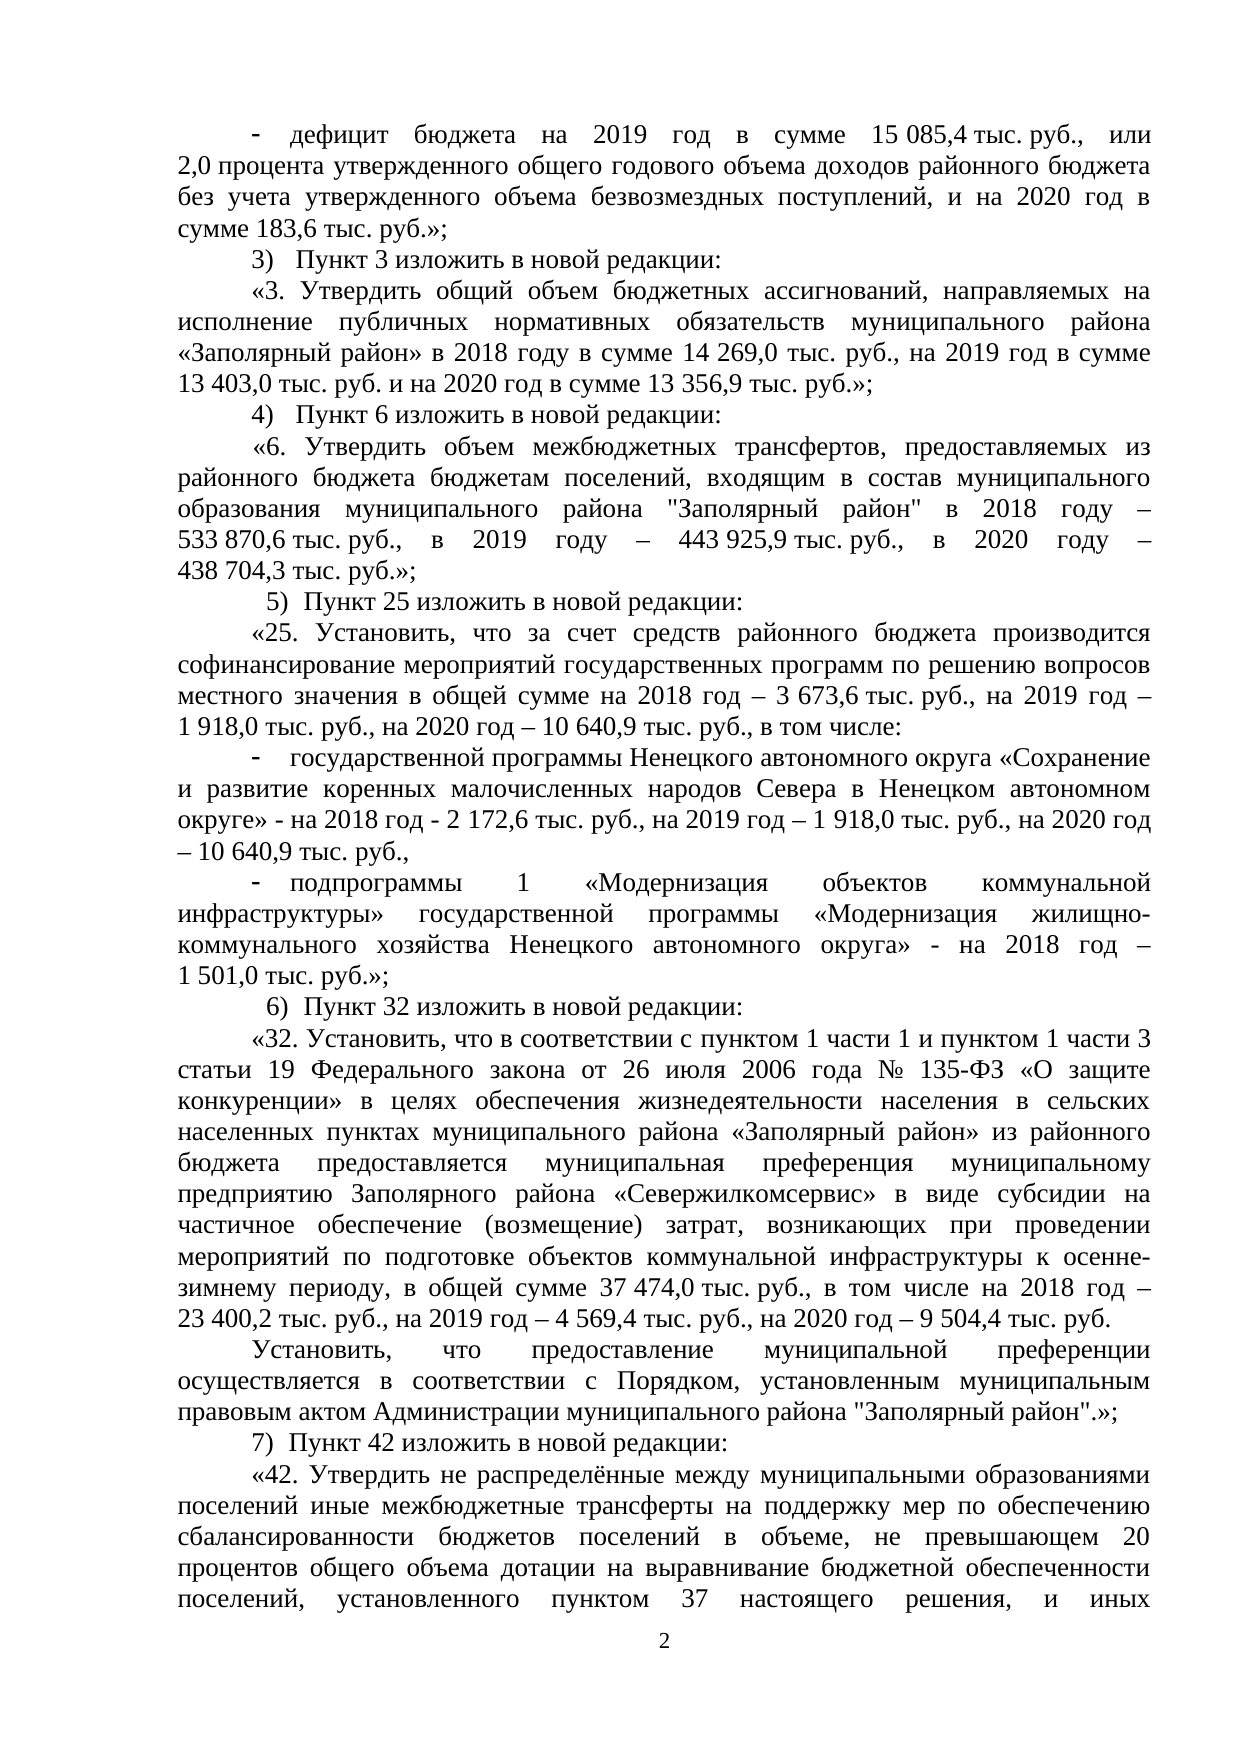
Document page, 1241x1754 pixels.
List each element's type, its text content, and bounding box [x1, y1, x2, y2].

list Пункт 3 изложить в новой редакции: [251, 243, 1152, 274]
list Пункт 6 изложить в новой редакции: [177, 398, 1152, 430]
list государственной программы Ненецкого автономного округа «Сохранение и развитие коренных малочисленных народов Севера в Ненецком автономном округе» - на 2018 год - 2 172,6 тыс. руб., на 2019 год – 1 918,0 тыс. руб., на 2020 год – 10 640,9 тыс. руб., [177, 741, 1152, 866]
list Пункт 42 изложить в новой редакции: [251, 1427, 1152, 1458]
text «32. Установить, что в соответствии с пунктом 1 части 1 и пунктом 1 части 3 статьи 19 Федерального закона от 26 июля 2006 года № 135-ФЗ «О защите конкуренции» в целях обеспечения жизнедеятельности населения в сельских населенных пунктах муниципального района «Заполярный район» из районного бюджета предоставляется муниципальная преференция муниципальному предприятию Заполярного района «Севержилкомсервис» в виде субсидии на частичное обеспечение (возмещение) затрат, возникающих при проведении мероприятий по подготовке объектов коммунальной инфраструктуры к осенне-зимнему периоду, в общей сумме 37 474,0 тыс. руб., в том числе на 2018 год – 23 400,2 тыс. руб., на 2019 год – 4 569,4 тыс. руб., на 2020 год – 9 504,4 тыс. руб. [177, 1022, 1152, 1333]
text Установить, что предоставление муниципальной преференции осуществляется в соответствии с Порядком, установленным муниципальным правовым актом Администрации муниципального района "Заполярный район".»; [177, 1333, 1152, 1427]
list Пункт 25 изложить в новой редакции: [266, 585, 1152, 617]
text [177, 1458, 1152, 1613]
text «3. Утвердить общий объем бюджетных ассигнований, направляемых на исполнение публичных нормативных обязательств муниципального района «Заполярный район» в 2018 году в сумме 14 269,0 тыс. руб., на 2019 год в сумме 13 403,0 тыс. руб. и на 2020 год в сумме 13 356,9 тыс. руб.»; [177, 274, 1152, 398]
list дефицит бюджета на 2019 год в сумме 15 085,4 тыс. руб., или 2,0 процента утвержденного общего годового объема доходов районного бюджета без учета утвержденного объема безвозмездных поступлений, и на 2020 год в сумме 183,6 тыс. руб.»; [177, 118, 1152, 243]
list Пункт 32 изложить в новой редакции: [266, 991, 1152, 1022]
text «6. Утвердить объем межбюджетных трансфертов, предоставляемых из районного бюджета бюджетам поселений, входящим в состав муниципального образования муниципального района "Заполярный район" в 2018 году – 533 870,6 тыс. руб., в 2019 году – 443 925,9 тыс. руб., в 2020 году – 438 704,3 тыс. руб.»; [177, 430, 1152, 585]
text «25. Установить, что за счет средств районного бюджета производится софинансирование мероприятий государственных программ по решению вопросов местного значения в общей сумме на 2018 год – 3 673,6 тыс. руб., на 2019 год – 1 918,0 тыс. руб., на 2020 год – 10 640,9 тыс. руб., в том числе: [177, 617, 1152, 741]
list подпрограммы 1 «Модернизация объектов коммунальной инфраструктуры» государственной программы «Модернизация жилищно-коммунального хозяйства Ненецкого автономного округа» - на 2018 год – 1 501,0 тыс. руб.»; [177, 866, 1152, 991]
